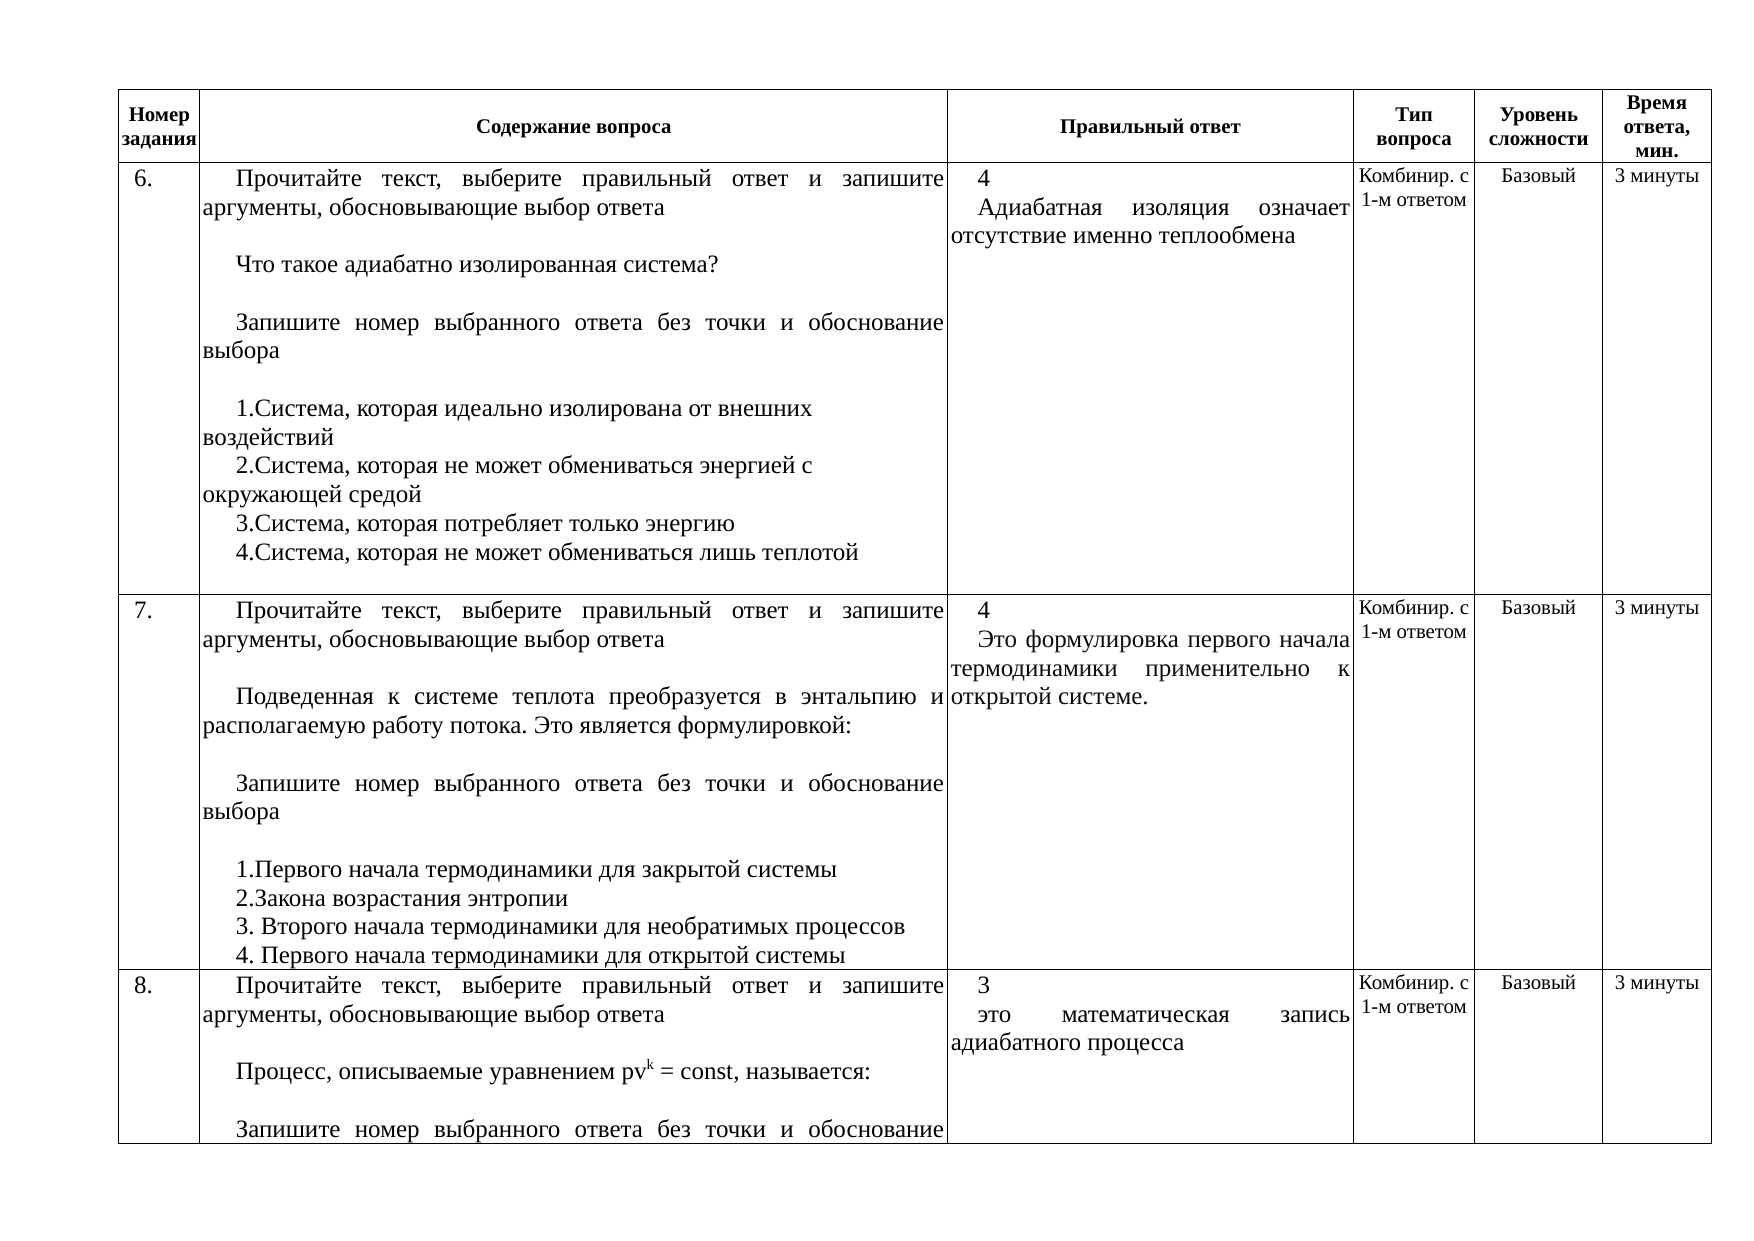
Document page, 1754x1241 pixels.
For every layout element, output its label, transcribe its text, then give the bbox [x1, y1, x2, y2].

table_cell [119, 163, 199, 594]
table_cell Прочитайте текст, выберите правильный ответ и запишите аргументы, обосновывающие выбор ответа Что такое адиабатно изолированная система? Запишите номер выбранного ответа без точки и обоснование выбора 1.Система, которая идеально изолирована от внешних воздействий 2.Система, которая не может обмениваться энергией с окружающей средой 3.Система, которая потребляет только энергию 4.Система, которая не может обмениваться лишь теплотой [200, 163, 947, 594]
table_header Время ответа, мин. [1603, 90, 1711, 162]
table_cell Прочитайте текст, выберите правильный ответ и запишите аргументы, обосновывающие выбор ответа Подведенная к системе теплота преобразуется в энтальпию и располагаемую работу потока. Это является формулировкой: Запишите номер выбранного ответа без точки и обоснование выбора 1.Первого начала термодинамики для закрытой системы 2.Закона возрастания энтропии 3. Второго начала термодинамики для необратимых процессов 4. Первого начала термодинамики для открытой системы [200, 595, 947, 969]
table_cell 4 Это формулировка первого начала термодинамики применительно к открытой системе. [948, 595, 1353, 969]
table_cell [119, 970, 199, 1142]
table_cell Базовый [1475, 595, 1602, 969]
table_cell 3 минуты [1603, 163, 1711, 594]
table_cell 4 Адиабатная изоляция означает отсутствие именно теплообмена [948, 163, 1353, 594]
table_header Содержание вопроса [200, 90, 947, 162]
table_header Номер задания [119, 90, 199, 162]
table_header Уровень сложности [1475, 90, 1602, 162]
table_cell Комбинир. с 1-м ответом [1354, 970, 1474, 1142]
table_cell Базовый [1475, 970, 1602, 1142]
table_cell [119, 595, 199, 969]
table_header Тип вопроса [1354, 90, 1474, 162]
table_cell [948, 970, 1353, 1142]
table_cell Базовый [1475, 163, 1602, 594]
table_cell Комбинир. с 1-м ответом [1354, 595, 1474, 969]
table_cell 3 минуты [1603, 595, 1711, 969]
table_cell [200, 970, 947, 1142]
table_cell Комбинир. с 1-м ответом [1354, 163, 1474, 594]
table_header Правильный ответ [948, 90, 1353, 162]
table_cell 3 минуты [1603, 970, 1711, 1142]
